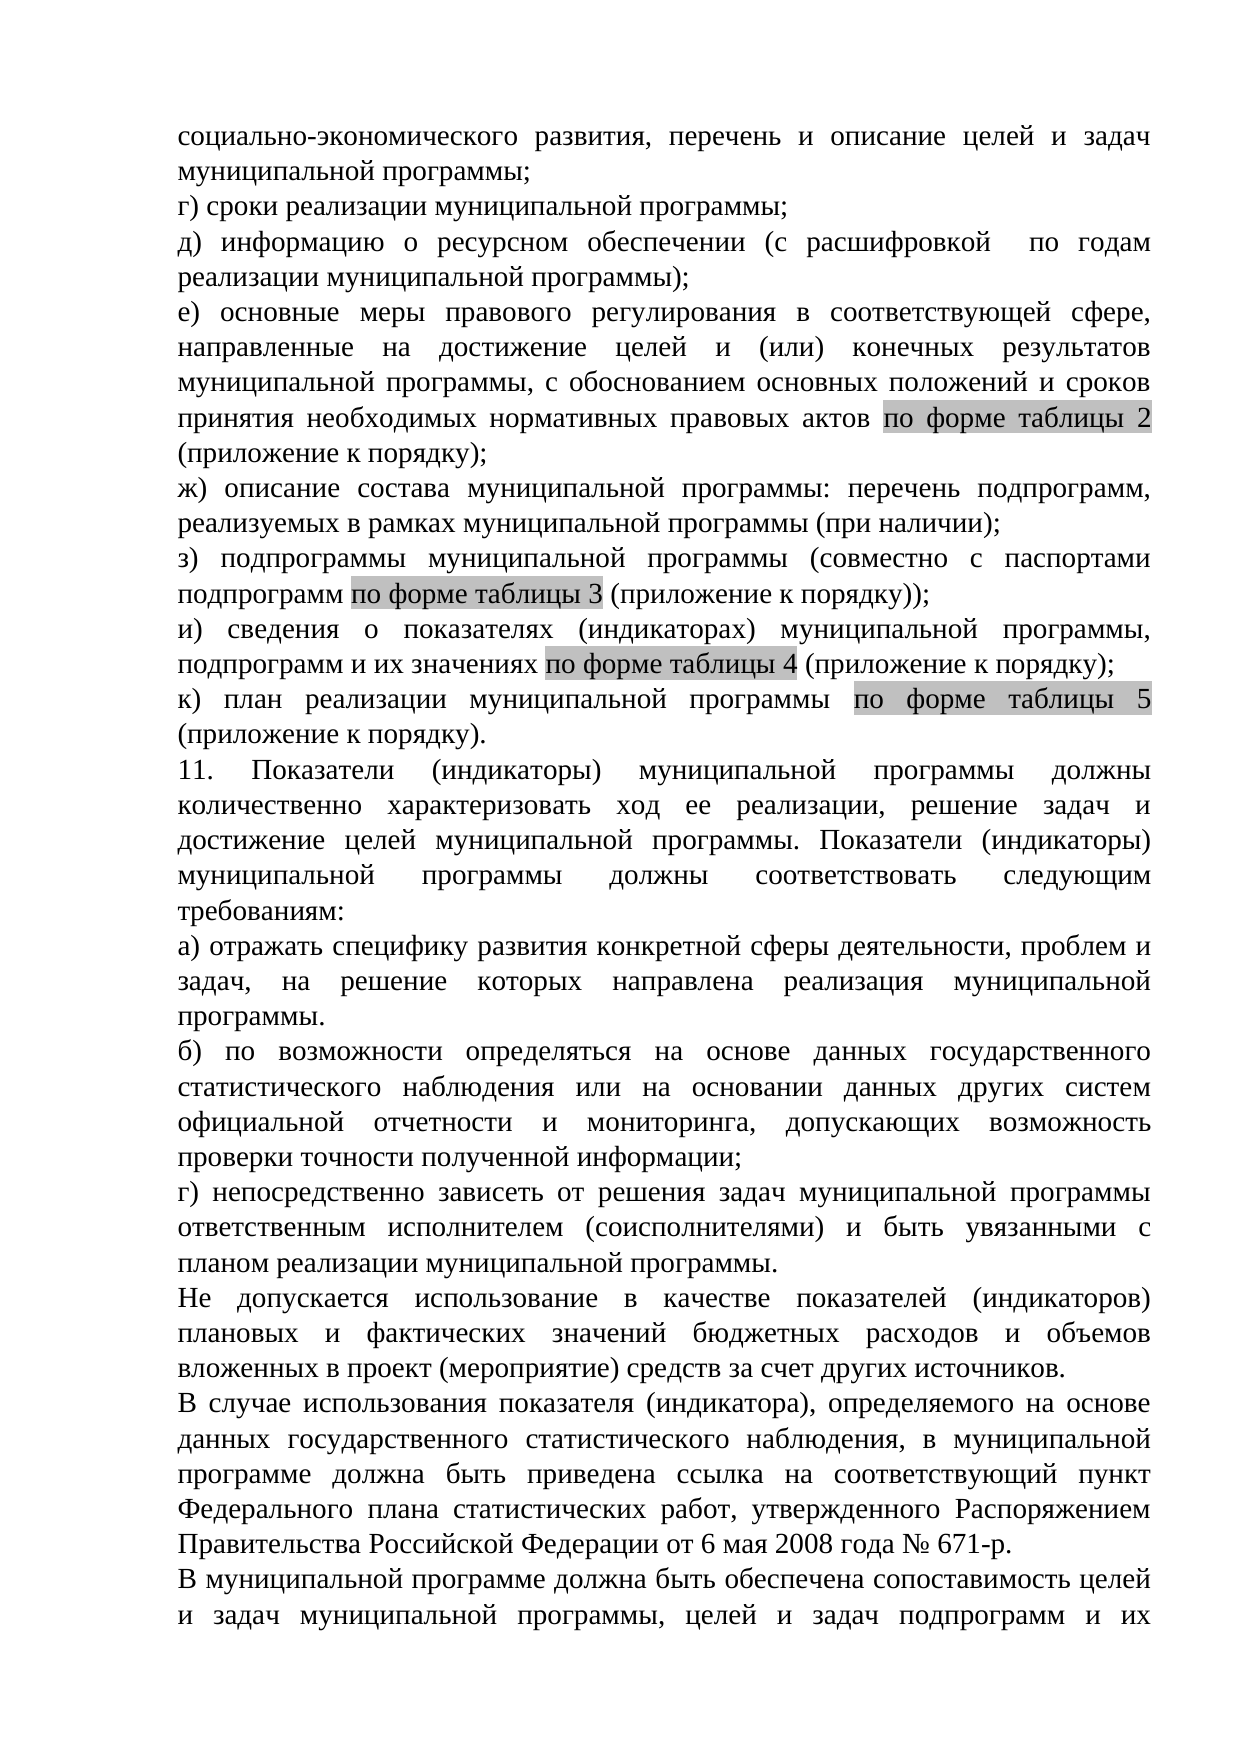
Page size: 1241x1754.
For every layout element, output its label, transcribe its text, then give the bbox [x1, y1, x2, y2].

text к) план реализации муниципальной программы по форме таблицы 5 (приложение к порядку). [177, 681, 1152, 750]
text з) подпрограммы муниципальной программы (совместно с паспортами подпрограмм по форме таблицы 3 (приложение к порядку)); [177, 541, 1152, 609]
text а) отражать специфику развития конкретной сферы деятельности, проблем и задач, на решение которых направлена реализация муниципальной программы. [177, 928, 1152, 1032]
text г) сроки реализации муниципальной программы; [177, 188, 1152, 222]
text и) сведения о показателях (индикаторах) муниципальной программы, подпрограмм и их значениях по форме таблицы 4 (приложение к порядку); [177, 611, 1152, 680]
text д) информацию о ресурсном обеспечении (с расшифровкой по годам реализации муниципальной программы); [177, 224, 1152, 292]
text б) по возможности определяться на основе данных государственного статистического наблюдения или на основании данных других систем официальной отчетности и мониторинга, допускающих возможность проверки точности полученной информации; [177, 1033, 1152, 1173]
text ж) описание состава муниципальной программы: перечень подпрограмм, реализуемых в рамках муниципальной программы (при наличии); [177, 470, 1152, 539]
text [177, 118, 1152, 187]
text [177, 1562, 1152, 1630]
text е) основные меры правового регулирования в соответствующей сфере, направленные на достижение целей и (или) конечных результатов муниципальной программы, с обоснованием основных положений и сроков принятия необходимых нормативных правовых актов по форме таблицы 2 (приложение к порядку); [177, 294, 1152, 468]
text 11. Показатели (индикаторы) муниципальной программы должны количественно характеризовать ход ее реализации, решение задач и достижение целей муниципальной программы. Показатели (индикаторы) муниципальной программы должны соответствовать следующим требованиям: [177, 752, 1152, 926]
text Не допускается использование в качестве показателей (индикаторов) плановых и фактических значений бюджетных расходов и объемов вложенных в проект (мероприятие) средств за счет других источников. [177, 1280, 1152, 1384]
text г) непосредственно зависеть от решения задач муниципальной программы ответственным исполнителем (соисполнителями) и быть увязанными с планом реализации муниципальной программы. [177, 1174, 1152, 1278]
text В случае использования показателя (индикатора), определяемого на основе данных государственного статистического наблюдения, в муниципальной программе должна быть приведена ссылка на соответствующий пункт Федерального плана статистических работ, утвержденного Распоряжением Правительства Российской Федерации от 6 мая 2008 года № 671-р. [177, 1386, 1152, 1560]
